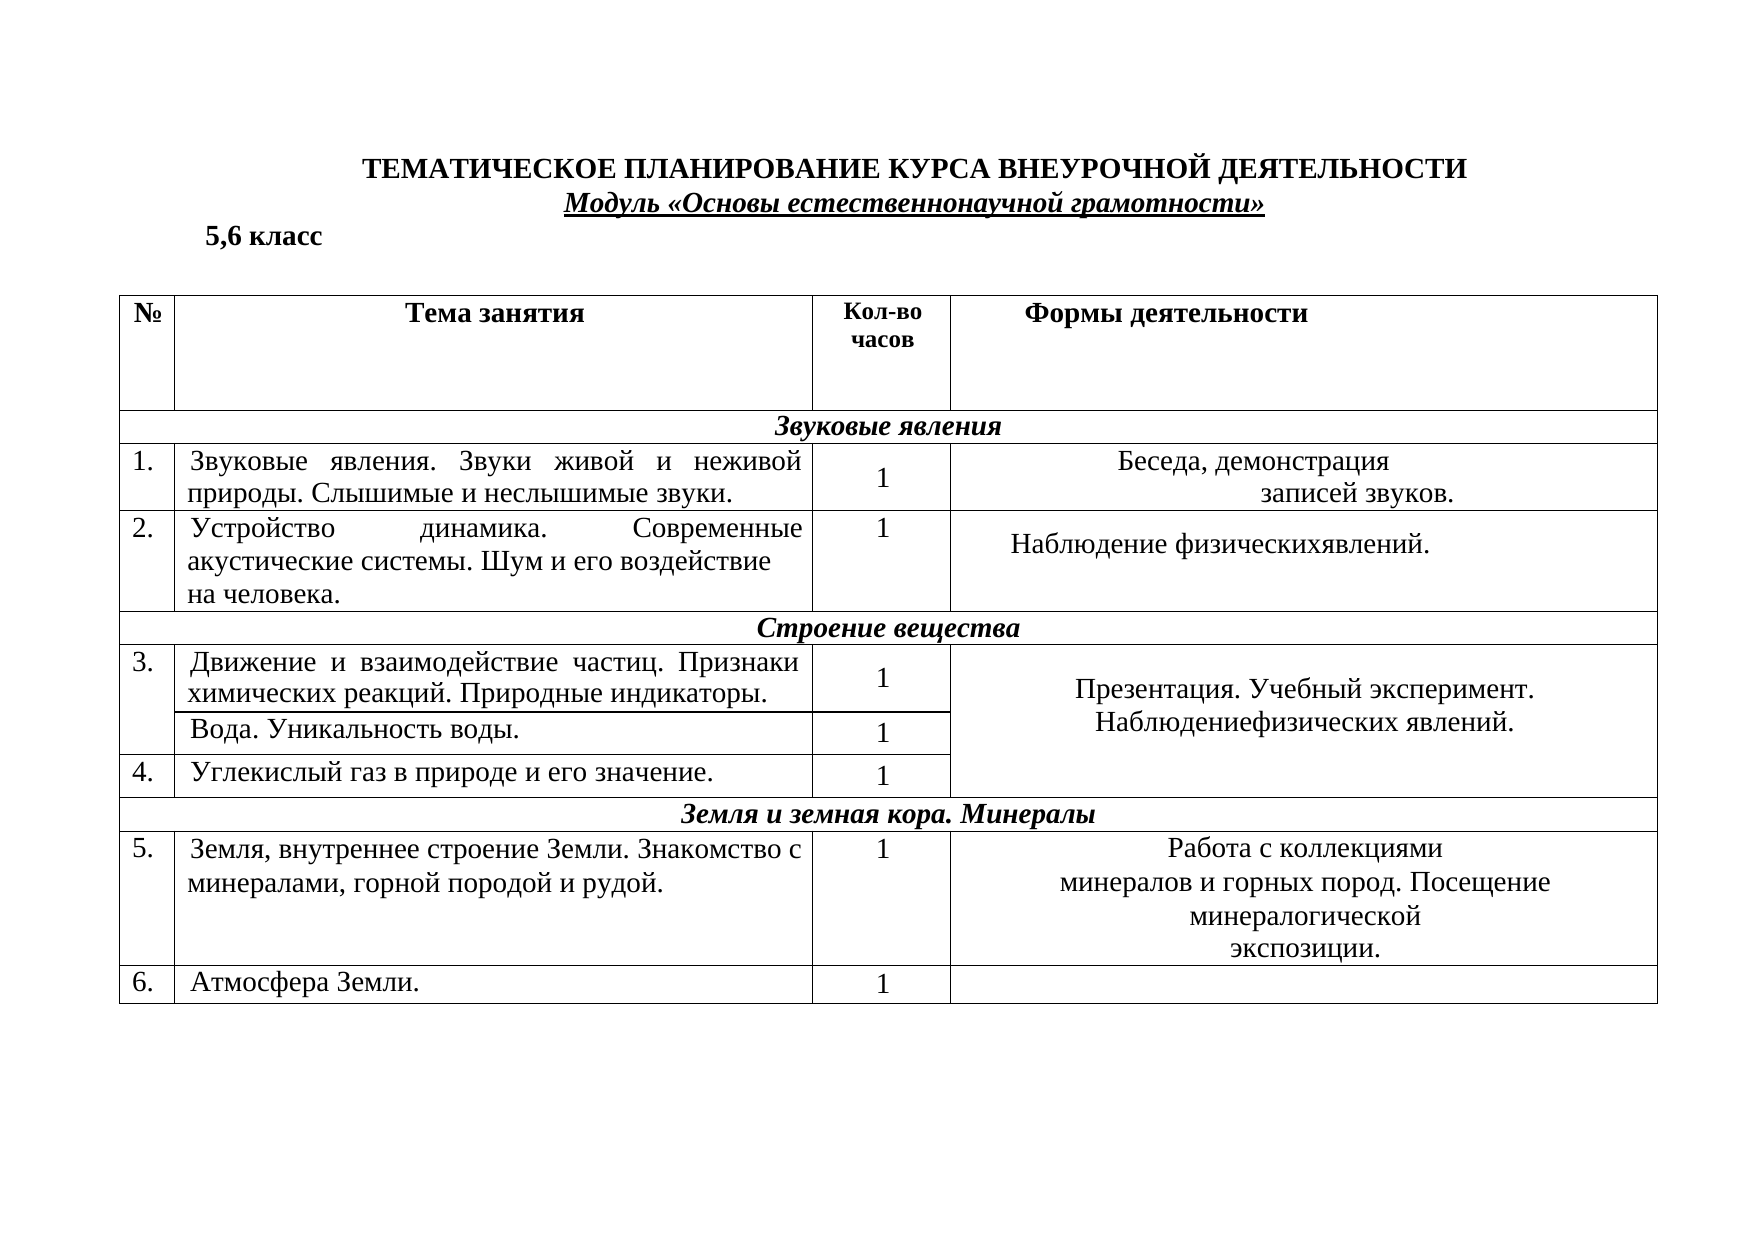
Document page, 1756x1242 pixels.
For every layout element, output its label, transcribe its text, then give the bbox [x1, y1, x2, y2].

table_header Тема занятия [175, 296, 812, 409]
table_cell [951, 966, 1657, 1003]
table_cell 4. [120, 755, 174, 797]
table_cell 2. [120, 511, 174, 611]
table_cell Звуковые явления [120, 411, 1657, 443]
table_cell 1 [813, 713, 950, 754]
text 5,6 класс [96, 218, 1699, 252]
table_cell Движение и взаимодействие частиц. Признаки химических реакций. Природные индикаторы. [175, 645, 812, 711]
table_cell 1 [813, 755, 950, 797]
text Модуль «Основы естественнонаучной грамотности» [361, 185, 1468, 218]
table_cell Атмосфера Земли. [175, 966, 812, 1003]
table_cell 1 [813, 444, 950, 510]
table_header Кол-во часов [813, 296, 950, 409]
table_cell 1 [813, 645, 950, 711]
table_cell Устройство динамика. Современные акустические системы. Шум и его воздействие на человека. [175, 511, 812, 611]
table_cell Углекислый газ в природе и его значение. [175, 755, 812, 797]
table_cell 1 [813, 832, 950, 965]
text ТЕМАТИЧЕСКОЕ ПЛАНИРОВАНИЕ КУРСА ВНЕУРОЧНОЙ ДЕЯТЕЛЬНОСТИ [361, 151, 1468, 185]
table_cell 3. [120, 645, 174, 754]
table_cell 5. [120, 832, 174, 965]
table_cell Работа с коллекциями минералов и горных пород. Посещение минералогической экспозиции. [951, 832, 1657, 965]
table_cell Беседа, демонстрация записей звуков. [951, 444, 1657, 510]
table_cell Презентация. Учебный эксперимент. Наблюдениефизических явлений. [951, 645, 1657, 797]
table_cell 1. [120, 444, 174, 510]
table_cell Земля и земная кора. Минералы [120, 798, 1657, 831]
table_cell Вода. Уникальность воды. [175, 713, 812, 754]
table_cell 6. [120, 966, 174, 1003]
table_cell 1 [813, 966, 950, 1003]
table_cell Земля, внутреннее строение Земли. Знакомство с минералами, горной породой и рудой. [175, 832, 812, 965]
table_header Формы деятельности [951, 296, 1657, 409]
table_header № [120, 296, 174, 409]
table_cell Звуковые явления. Звуки живой и неживой природы. Слышимые и неслышимые звуки. [175, 444, 812, 510]
table_cell Строение вещества [120, 612, 1657, 644]
table_cell 1 [813, 511, 950, 611]
table_cell Наблюдение физическихявлений. [951, 511, 1657, 611]
